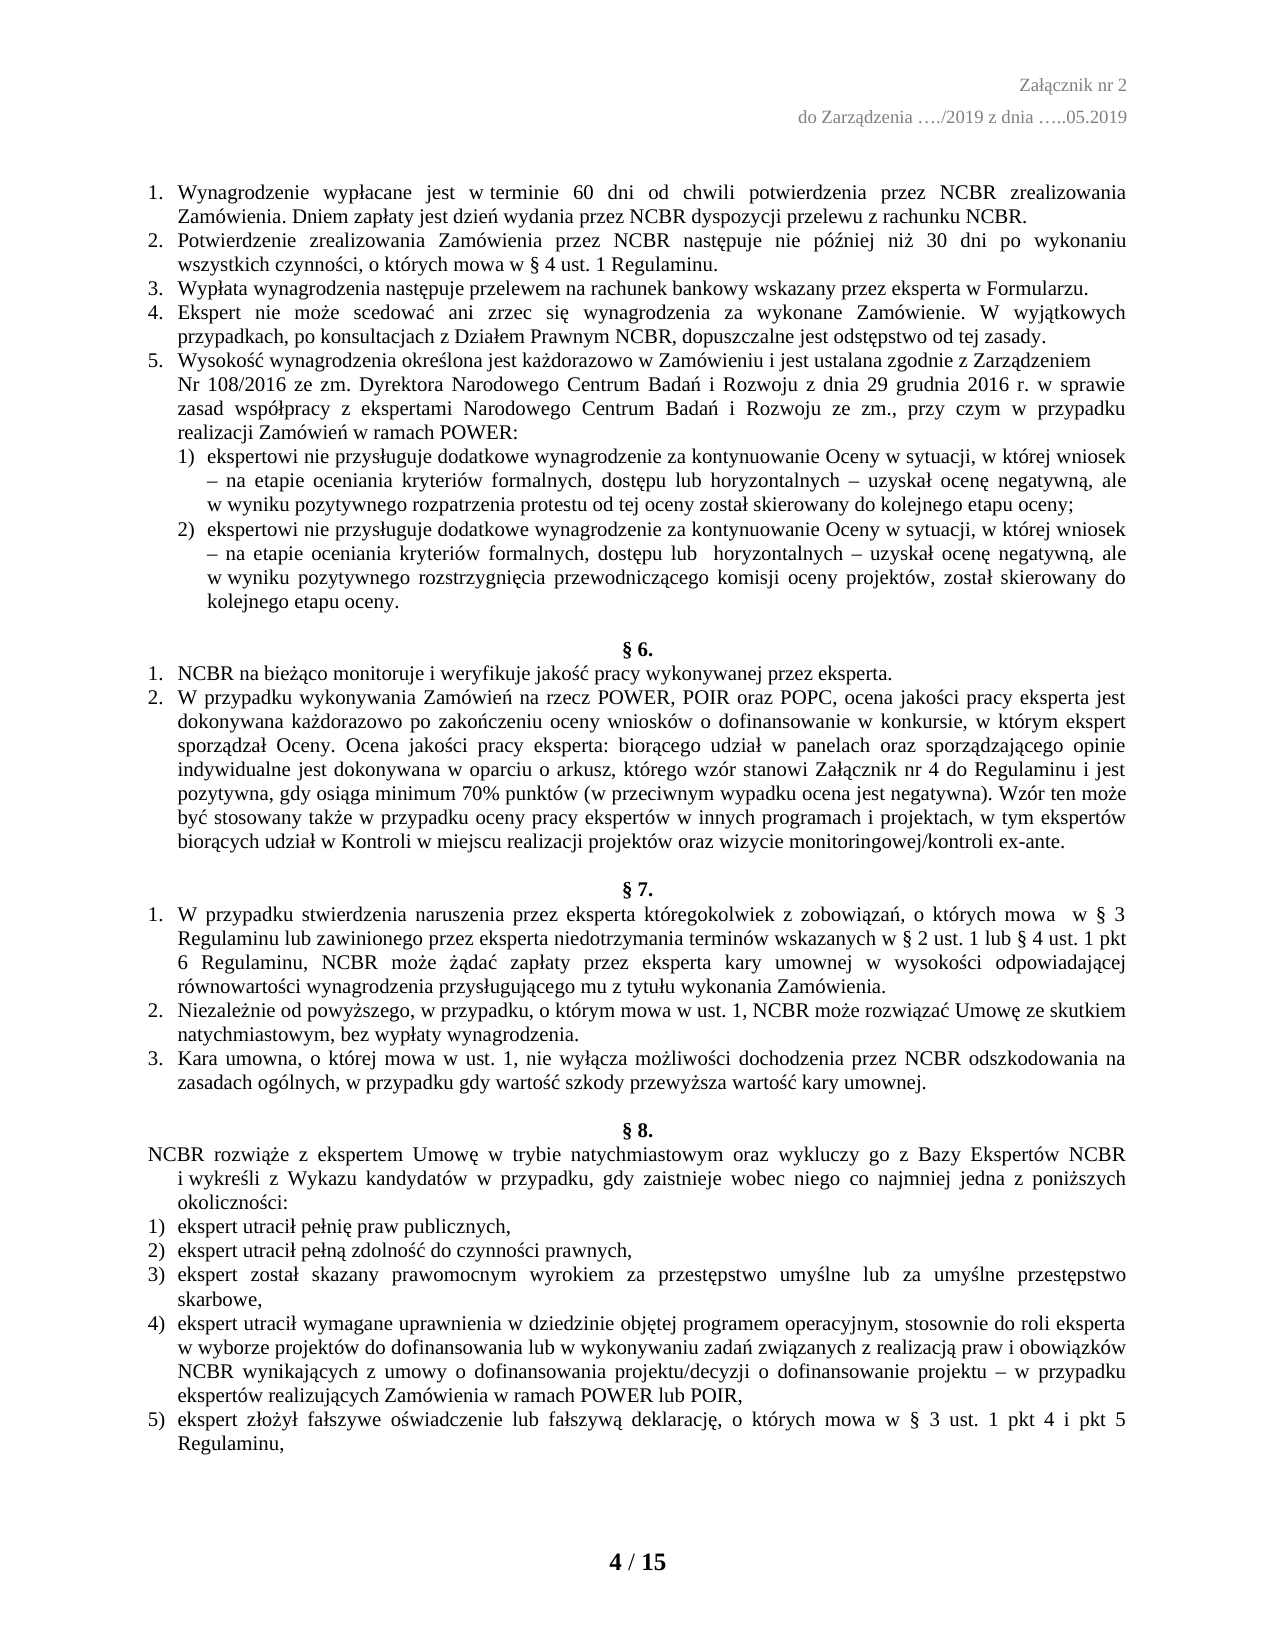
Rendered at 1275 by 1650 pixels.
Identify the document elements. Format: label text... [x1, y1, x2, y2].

list Wypłata wynagrodzenia następuje przelewem na rachunek bankowy wskazany przez eksperta w Formularzu. [148, 276, 1127, 300]
list Potwierdzenie zrealizowania Zamówienia przez NCBR następuje nie później niż 30 dni po wykonaniu wszystkich czynności, o których mowa w § 4 ust. 1 Regulaminu. [148, 228, 1127, 276]
text 1) ekspert utracił pełnię praw publicznych, [148, 1214, 1127, 1238]
list Ekspert nie może scedować ani zrzec się wynagrodzenia za wykonane Zamówienie. W wyjątkowych przypadkach, po konsultacjach z Działem Prawnym NCBR, dopuszczalne jest odstępstwo od tej zasady. [148, 300, 1127, 348]
list ekspert został skazany prawomocnym wyrokiem za przestępstwo umyślne lub za umyślne przestępstwo skarbowe, [148, 1262, 1127, 1311]
list ekspert utracił pełną zdolność do czynności prawnych, [148, 1238, 1127, 1262]
list Wynagrodzenie wypłacane jest w terminie 60 dni od chwili potwierdzenia przez NCBR zrealizowania Zamówienia. Dniem zapłaty jest dzień wydania przez NCBR dyspozycji przelewu z rachunku NCBR. [148, 179, 1127, 228]
text § 8. [148, 1118, 1127, 1142]
text § 6. [148, 637, 1127, 661]
list Wysokość wynagrodzenia określona jest każdorazowo w Zamówieniu i jest ustalana zgodnie z Zarządzeniem Nr 108/2016 ze zm. Dyrektora Narodowego Centrum Badań i Rozwoju z dnia 29 grudnia 2016 r. w sprawie zasad współpracy z ekspertami Narodowego Centrum Badań i Rozwoju ze zm., przy czym w przypadku realizacji Zamówień w ramach POWER: [148, 348, 1127, 444]
list ekspert złożył fałszywe oświadczenie lub fałszywą deklarację, o których mowa w § 3 ust. 1 pkt 4 i pkt 5 Regulaminu, [148, 1407, 1127, 1455]
list ekspertowi nie przysługuje dodatkowe wynagrodzenie za kontynuowanie Oceny w sytuacji, w której wniosek – na etapie oceniania kryteriów formalnych, dostępu lub horyzontalnych – uzyskał ocenę negatywną, ale w wyniku pozytywnego rozstrzygnięcia przewodniczącego komisji oceny projektów, został skierowany do kolejnego etapu oceny. [177, 516, 1127, 613]
list W przypadku stwierdzenia naruszenia przez eksperta któregokolwiek z zobowiązań, o których mowa w § 3 Regulaminu lub zawinionego przez eksperta niedotrzymania terminów wskazanych w § 2 ust. 1 lub § 4 ust. 1 pkt 6 Regulaminu, NCBR może żądać zapłaty przez eksperta kary umownej w wysokości odpowiadającej równowartości wynagrodzenia przysługującego mu z tytułu wykonania Zamówienia. [148, 901, 1127, 998]
list Kara umowna, o której mowa w ust. 1, nie wyłącza możliwości dochodzenia przez NCBR odszkodowania na zasadach ogólnych, w przypadku gdy wartość szkody przewyższa wartość kary umownej. [148, 1046, 1127, 1094]
text NCBR rozwiąże z ekspertem Umowę w trybie natychmiastowym oraz wykluczy go z Bazy Ekspertów NCBR i wykreśli z Wykazu kandydatów w przypadku, gdy zaistnieje wobec niego co najmniej jedna z poniższych okoliczności: [148, 1142, 1127, 1214]
text § 7. [148, 877, 1127, 901]
list NCBR na bieżąco monitoruje i weryfikuje jakość pracy wykonywanej przez eksperta. [148, 661, 1127, 685]
list W przypadku wykonywania Zamówień na rzecz POWER, POIR oraz POPC, ocena jakości pracy eksperta jest dokonywana każdorazowo po zakończeniu oceny wniosków o dofinansowanie w konkursie, w którym ekspert sporządzał Oceny. Ocena jakości pracy eksperta: biorącego udział w panelach oraz sporządzającego opinie indywidualne jest dokonywana w oparciu o arkusz, którego wzór stanowi Załącznik nr 4 do Regulaminu i jest pozytywna, gdy osiąga minimum 70% punktów (w przeciwnym wypadku ocena jest negatywna). Wzór ten może być stosowany także w przypadku oceny pracy ekspertów w innych programach i projektach, w tym ekspertów biorących udział w Kontroli w miejscu realizacji projektów oraz wizycie monitoringowej/kontroli ex-ante. [148, 685, 1127, 853]
list Niezależnie od powyższego, w przypadku, o którym mowa w ust. 1, NCBR może rozwiązać Umowę ze skutkiem natychmiastowym, bez wypłaty wynagrodzenia. [148, 998, 1127, 1046]
list ekspert utracił wymagane uprawnienia w dziedzinie objętej programem operacyjnym, stosownie do roli eksperta w wyborze projektów do dofinansowania lub w wykonywaniu zadań związanych z realizacją praw i obowiązków NCBR wynikających z umowy o dofinansowania projektu/decyzji o dofinansowanie projektu – w przypadku ekspertów realizujących Zamówienia w ramach POWER lub POIR, [148, 1311, 1127, 1407]
list ekspertowi nie przysługuje dodatkowe wynagrodzenie za kontynuowanie Oceny w sytuacji, w której wniosek – na etapie oceniania kryteriów formalnych, dostępu lub horyzontalnych – uzyskał ocenę negatywną, ale w wyniku pozytywnego rozpatrzenia protestu od tej oceny został skierowany do kolejnego etapu oceny; [177, 444, 1127, 516]
